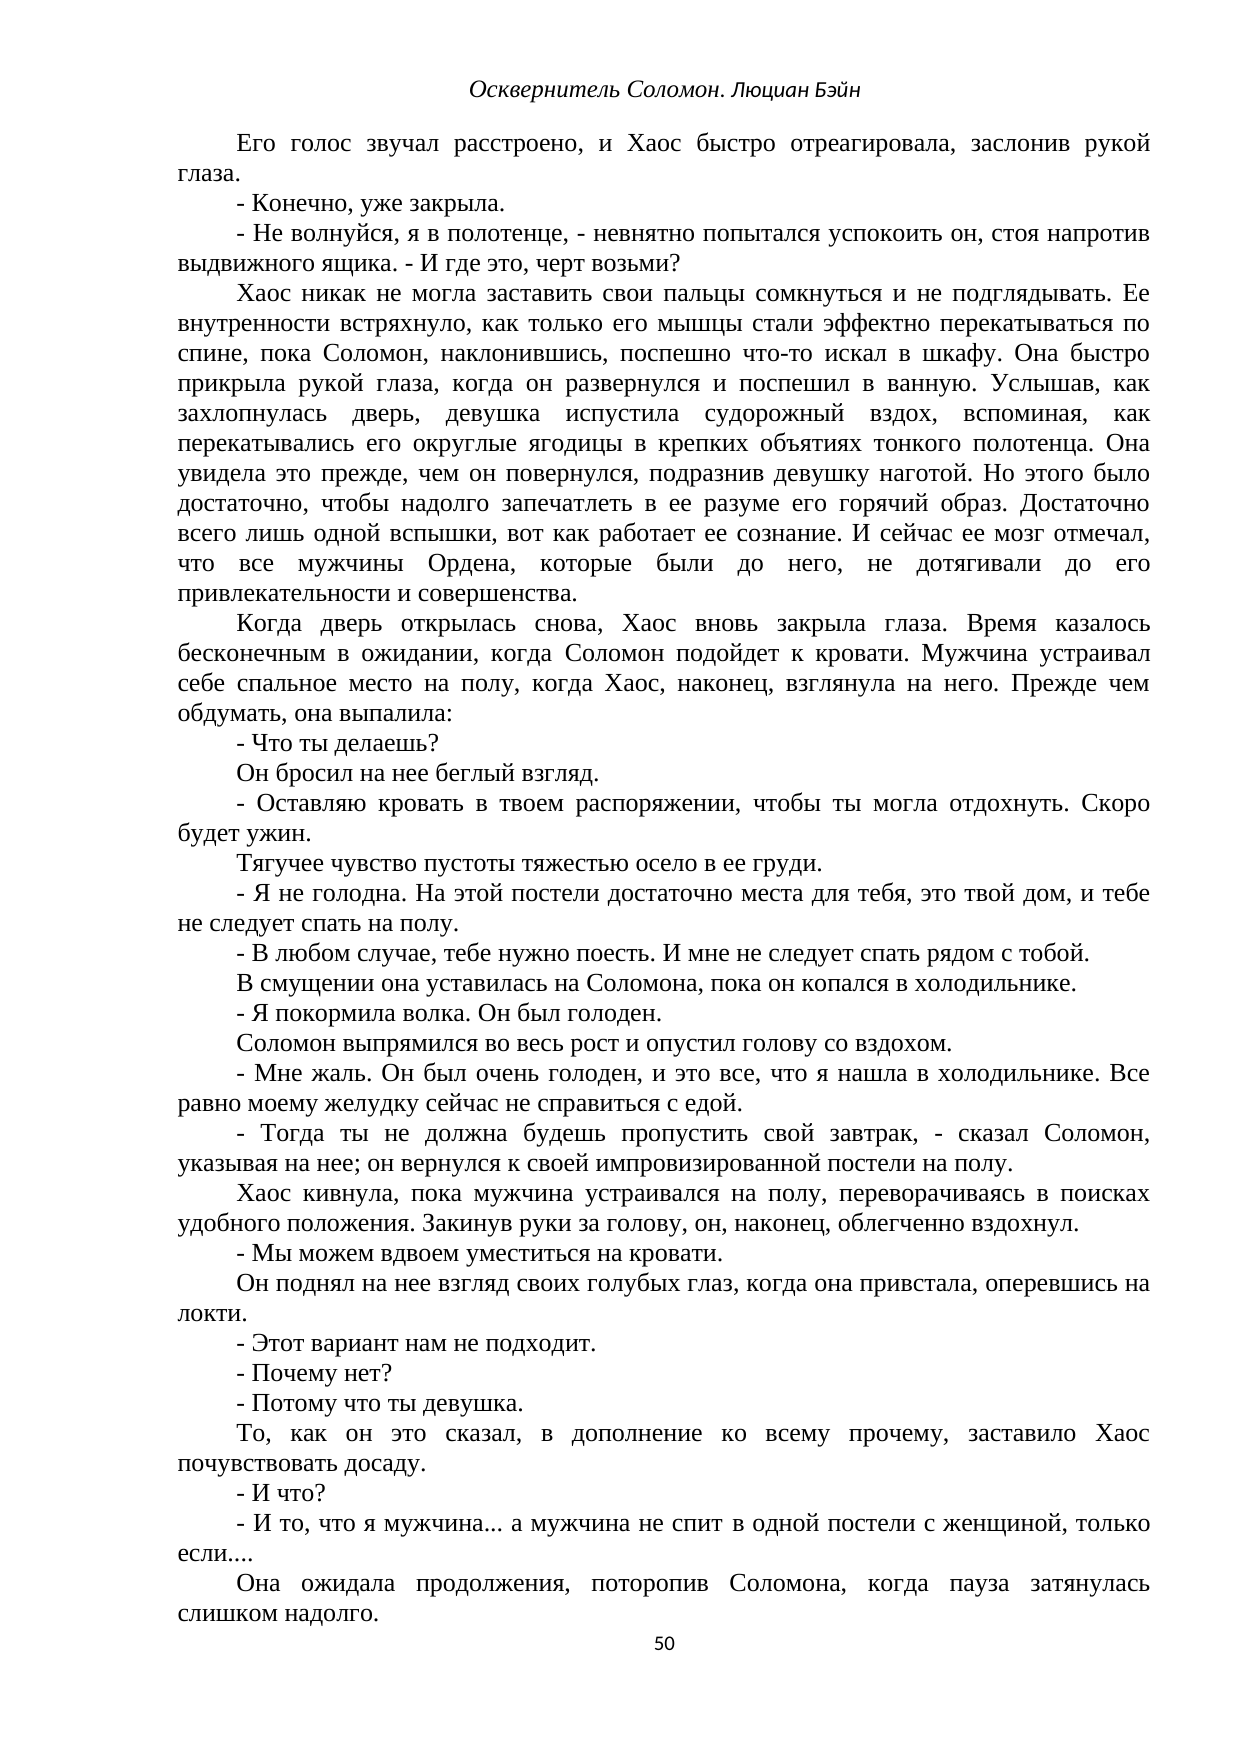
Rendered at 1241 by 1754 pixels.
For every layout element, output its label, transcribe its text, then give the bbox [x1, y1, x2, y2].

text Он поднял на нее взгляд своих голубых глаз, когда она привстала, оперевшись на локти. [177, 1267, 1152, 1327]
text - Я покормила волка. Он был голоден. [177, 997, 1152, 1027]
text - Мне жаль. Он был очень голоден, и это все, что я нашла в холодильнике. Все равно моему желудку сейчас не справиться с едой. [177, 1057, 1152, 1117]
text Он бросил на нее беглый взгляд. [177, 757, 1152, 787]
text Хаос кивнула, пока мужчина устраивался на полу, переворачиваясь в поисках удобного положения. Закинув руки за голову, он, наконец, облегченно вздохнул. [177, 1177, 1152, 1237]
text - Мы можем вдвоем уместиться на кровати. [177, 1237, 1152, 1267]
text - Потому что ты девушка. [177, 1387, 1152, 1417]
text - Тогда ты не должна будешь пропустить свой завтрак, - сказал Соломон, указывая на нее; он вернулся к своей импровизированной постели на полу. [177, 1117, 1152, 1177]
text - Конечно, уже закрыла. [177, 187, 1152, 217]
text Тягучее чувство пустоты тяжестью осело в ее груди. [177, 847, 1152, 877]
text То, как он это сказал, в дополнение ко всему прочему, заставило Хаос почувствовать досаду. [177, 1417, 1152, 1477]
text Его голос звучал расстроено, и Хаос быстро отреагировала, заслонив рукой глаза. [177, 127, 1152, 187]
text - Что ты делаешь? [177, 727, 1152, 757]
text Хаос никак не могла заставить свои пальцы сомкнуться и не подглядывать. Ее внутренности встряхнуло, как только его мышцы стали эффектно перекатываться по спине, пока Соломон, наклонившись, поспешно что-то искал в шкафу. Она быстро прикрыла рукой глаза, когда он развернулся и поспешил в ванную. Услышав, как захлопнулась дверь, девушка испустила судорожный вздох, вспоминая, как перекатывались его округлые ягодицы в крепких объятиях тонкого полотенца. Она увидела это прежде, чем он повернулся, подразнив девушку наготой. Но этого было достаточно, чтобы надолго запечатлеть в ее разуме его горячий образ. Достаточно всего лишь одной вспышки, вот как работает ее сознание. И сейчас ее мозг отмечал, что все мужчины Ордена, которые были до него, не дотягивали до его привлекательности и совершенства. [177, 277, 1152, 607]
text - Я не голодна. На этой постели достаточно места для тебя, это твой дом, и тебе не следует спать на полу. [177, 877, 1152, 937]
text - В любом случае, тебе нужно поесть. И мне не следует спать рядом с тобой. [177, 937, 1152, 967]
text - Оставляю кровать в твоем распоряжении, чтобы ты могла отдохнуть. Скоро будет ужин. [177, 787, 1152, 847]
text - И то, что я мужчина... а мужчина не спит в одной постели с женщиной, только если.... [177, 1507, 1152, 1567]
text В смущении она уставилась на Соломона, пока он копался в холодильнике. [177, 967, 1152, 997]
text - Почему нет? [177, 1357, 1152, 1387]
text - Этот вариант нам не подходит. [177, 1327, 1152, 1357]
text - И что? [177, 1477, 1152, 1507]
text Когда дверь открылась снова, Хаос вновь закрыла глаза. Время казалось бесконечным в ожидании, когда Соломон подойдет к кровати. Мужчина устраивал себе спальное место на полу, когда Хаос, наконец, взглянула на него. Прежде чем обдумать, она выпалила: [177, 607, 1152, 727]
text Она ожидала продолжения, поторопив Соломона, когда пауза затянулась слишком надолго. [177, 1567, 1152, 1627]
text Соломон выпрямился во весь рост и опустил голову со вздохом. [177, 1027, 1152, 1057]
text - Не волнуйся, я в полотенце, - невнятно попытался успокоить он, стоя напротив выдвижного ящика. - И где это, черт возьми? [177, 217, 1152, 277]
